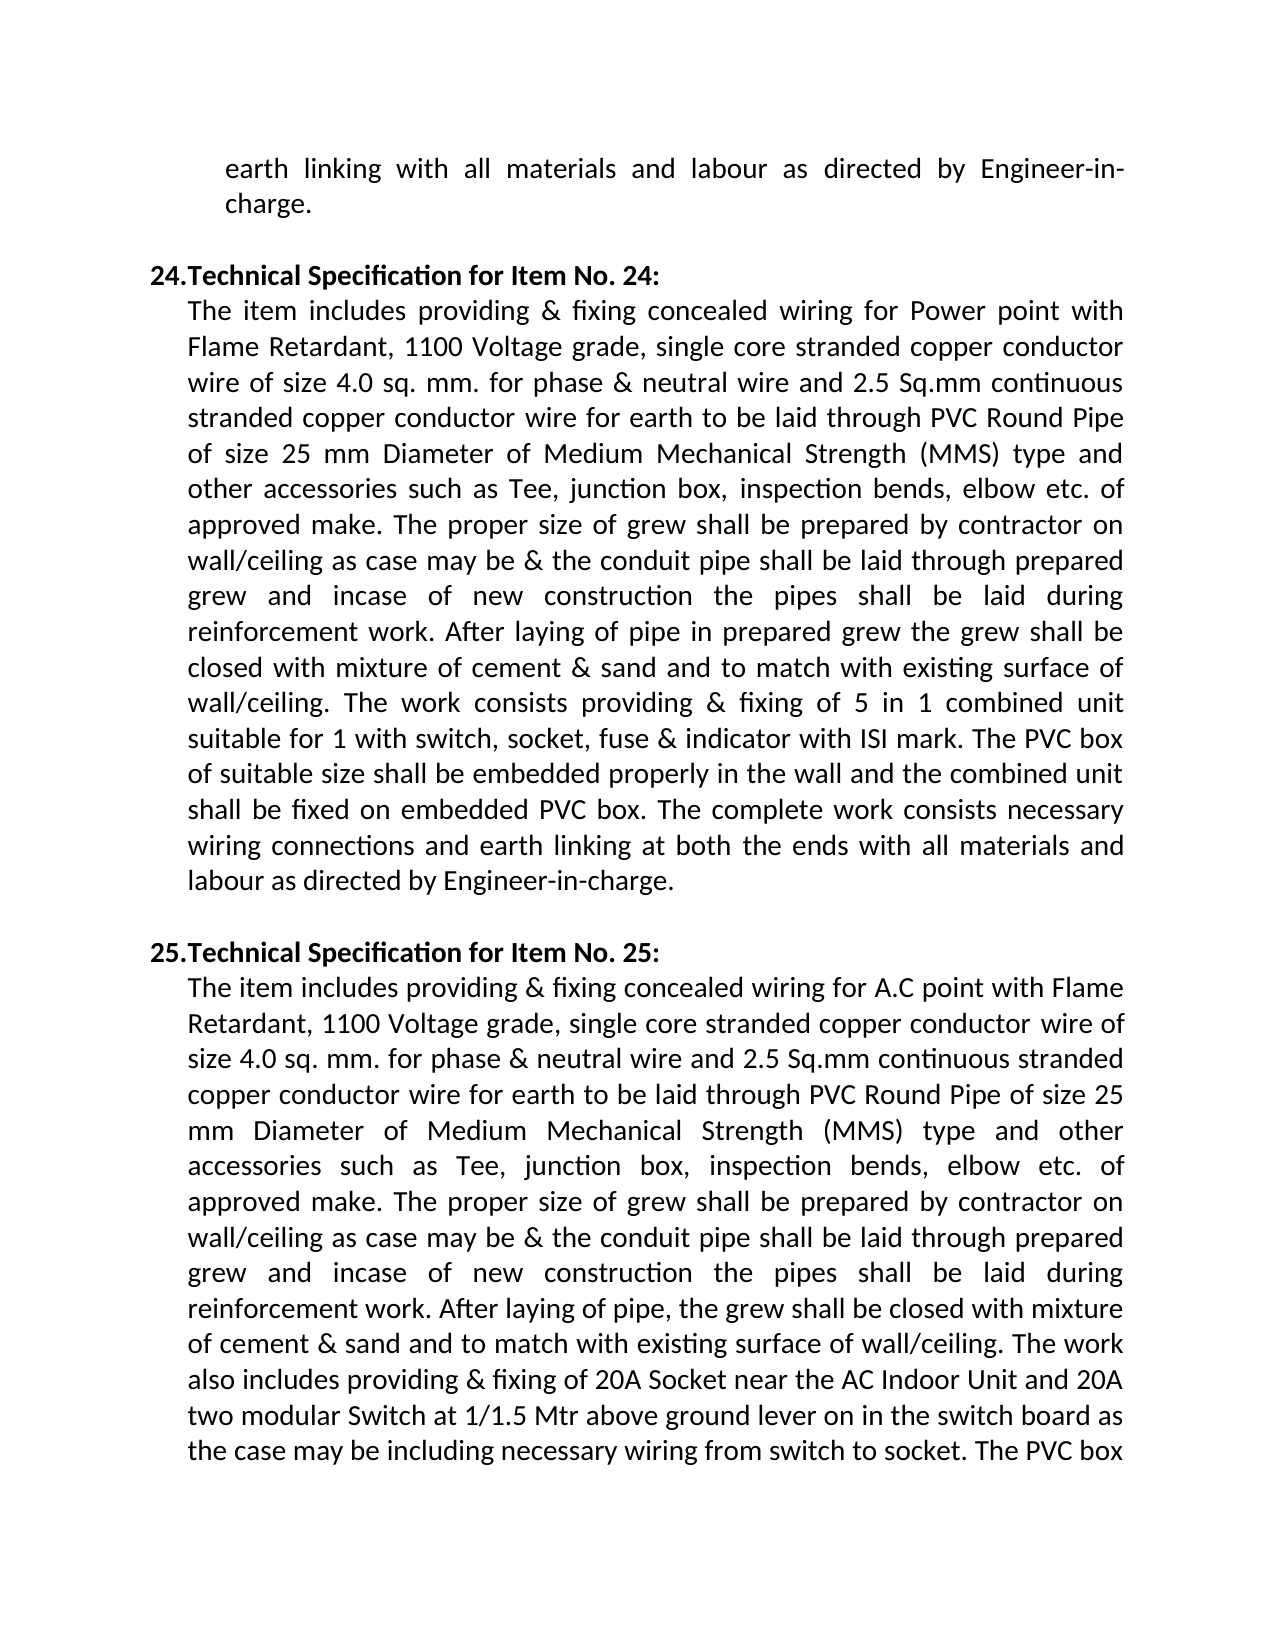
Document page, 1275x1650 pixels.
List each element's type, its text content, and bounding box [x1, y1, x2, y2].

list Technical Specification for Item No. 25: [150, 934, 1125, 969]
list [225, 150, 1125, 221]
list Technical Specification for Item No. 24: [150, 257, 1125, 292]
text The item includes providing & fixing concealed wiring for Power point with Flame Retardant, 1100 Voltage grade, single core stranded copper conductor wire of size 4.0 sq. mm. for phase & neutral wire and 2.5 Sq.mm continuous stranded copper conductor wire for earth to be laid through PVC Round Pipe of size 25 mm Diameter of Medium Mechanical Strength (MMS) type and other accessories such as Tee, junction box, inspection bends, elbow etc. of approved make. The proper size of grew shall be prepared by contractor on wall/ceiling as case may be & the conduit pipe shall be laid through prepared grew and incase of new construction the pipes shall be laid during reinforcement work. After laying of pipe in prepared grew the grew shall be closed with mixture of cement & sand and to match with existing surface of wall/ceiling. The work consists providing & fixing of 5 in 1 combined unit suitable for 1 with switch, socket, fuse & indicator with ISI mark. The PVC box of suitable size shall be embedded properly in the wall and the combined unit shall be fixed on embedded PVC box. The complete work consists necessary wiring connections and earth linking at both the ends with all materials and labour as directed by Engineer-in-charge. [187, 292, 1125, 898]
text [187, 969, 1125, 1468]
